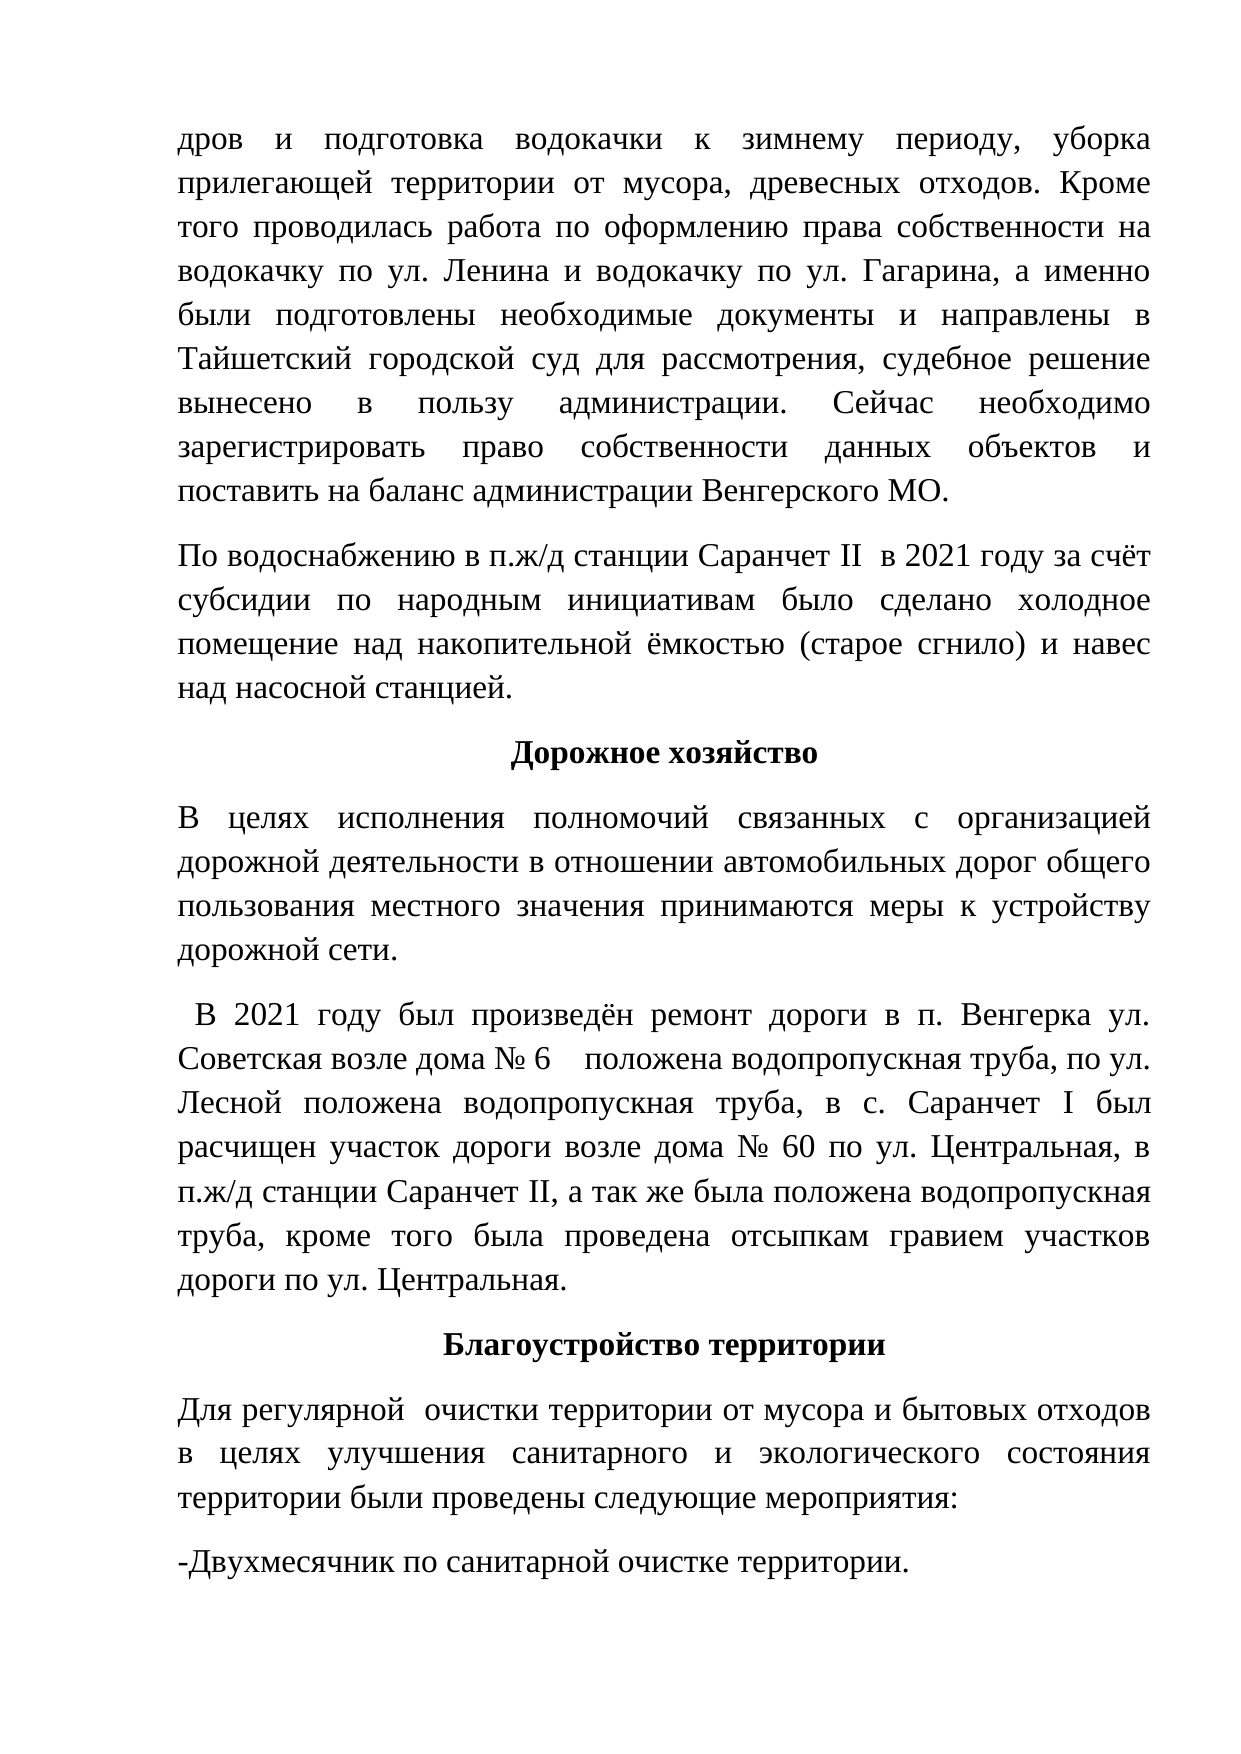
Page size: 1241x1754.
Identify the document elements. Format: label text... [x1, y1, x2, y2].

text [177, 118, 1152, 509]
text -Двухмесячник по санитарной очистке территории. [177, 1542, 1152, 1580]
text В целях исполнения полномочий связанных с организацией дорожной деятельности в отношении автомобильных дорог общего пользования местного значения принимаются меры к устройству дорожной сети. [177, 797, 1152, 968]
text Для регулярной очистки территории от мусора и бытовых отходов в целях улучшения санитарного и экологического состояния территории были проведены следующие мероприятия: [177, 1389, 1152, 1515]
text По водоснабжению в п.ж/д станции Саранчет II в 2021 году за счёт субсидии по народным инициативам было сделано холодное помещение над накопительной ёмкостью (старое сгнило) и навес над насосной станцией. [177, 536, 1152, 706]
text В 2021 году был произведён ремонт дороги в п. Венгерка ул. Советская возле дома № 6 положена водопропускная труба, по ул. Лесной положена водопропускная труба, в с. Саранчет I был расчищен участок дороги возле дома № 60 по ул. Центральная, в п.ж/д станции Саранчет II, а так же была положена водопропускная труба, кроме того была проведена отсыпкам гравием участков дороги по ул. Центральная. [177, 994, 1152, 1297]
text Благоустройство территории [177, 1324, 1152, 1362]
text Дорожное хозяйство [177, 733, 1152, 771]
